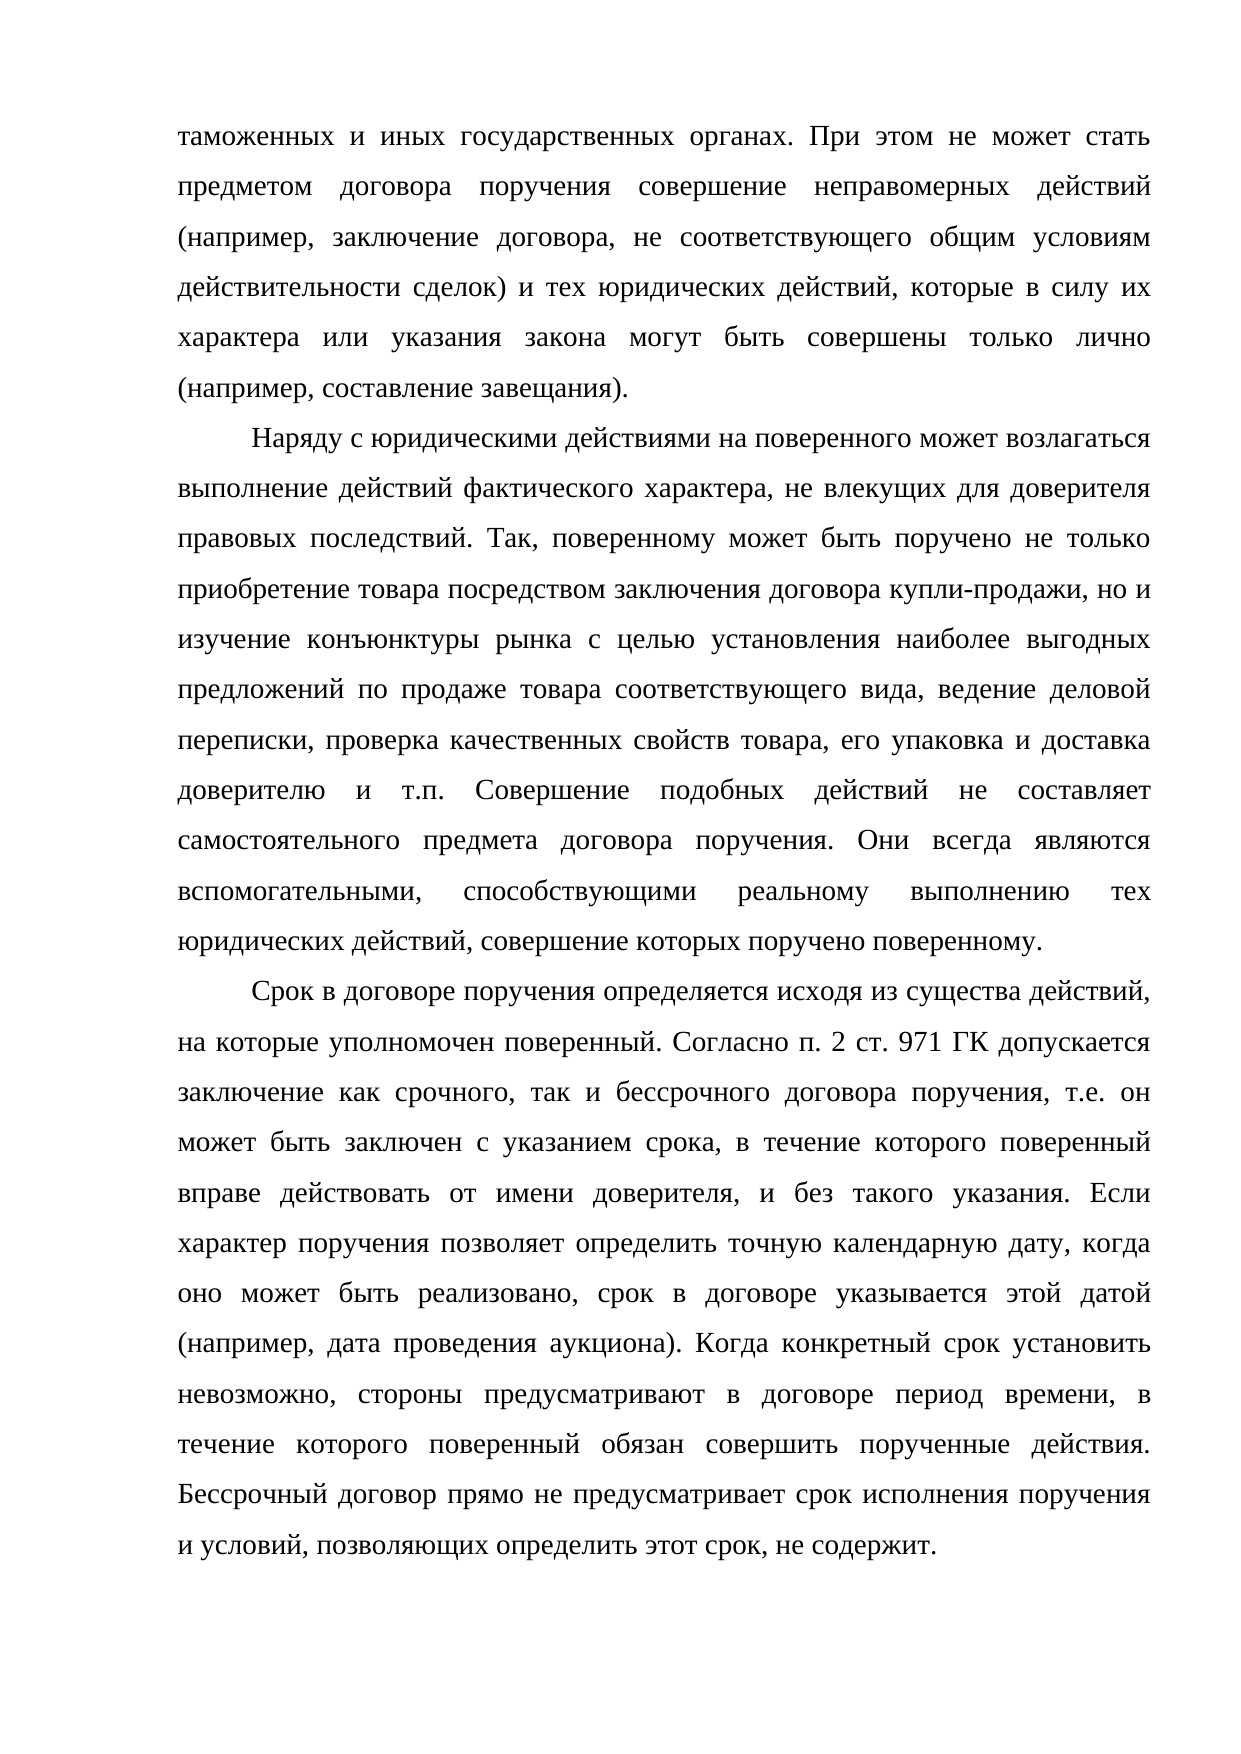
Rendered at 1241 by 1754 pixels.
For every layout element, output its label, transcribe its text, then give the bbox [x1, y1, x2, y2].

text Наряду с юридическими действиями на поверенного может возлагаться выполнение действий фактического характера, не влекущих для доверителя правовых последствий. Так, поверенному может быть поручено не только приобретение товара посредством заключения договора купли-продажи, но и изучение конъюнктуры рынка с целью установления наиболее выгодных предложений по продаже товара соответствующего вида, ведение деловой переписки, проверка качественных свойств товара, его упаковка и доставка доверителю и т.п. Совершение подобных действий не составляет самостоятельного предмета договора поручения. Они всегда являются вспомогательными, способствующими реальному выполнению тех юридических действий, совершение которых поручено поверенному. [177, 420, 1152, 957]
text Срок в договоре поручения определяется исходя из существа действий, на которые уполномочен поверенный. Согласно п. 2 ст. 971 ГК допускается заключение как срочного, так и бессрочного договора поручения, т.е. он может быть заключен с указанием срока, в течение которого поверенный вправе действовать от имени доверителя, и без такого указания. Если характер поручения позволяет определить точную календарную дату, когда оно может быть реализовано, срок в договоре указывается этой датой (например, дата проведения аукциона). Когда конкретный срок установить невозможно, стороны предусматривают в договоре период времени, в течение которого поверенный обязан совершить порученные действия. Бессрочный договор прямо не предусматривает срок исполнения поручения и условий, позволяющих определить этот срок, не содержит. [177, 973, 1152, 1560]
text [177, 118, 1152, 403]
